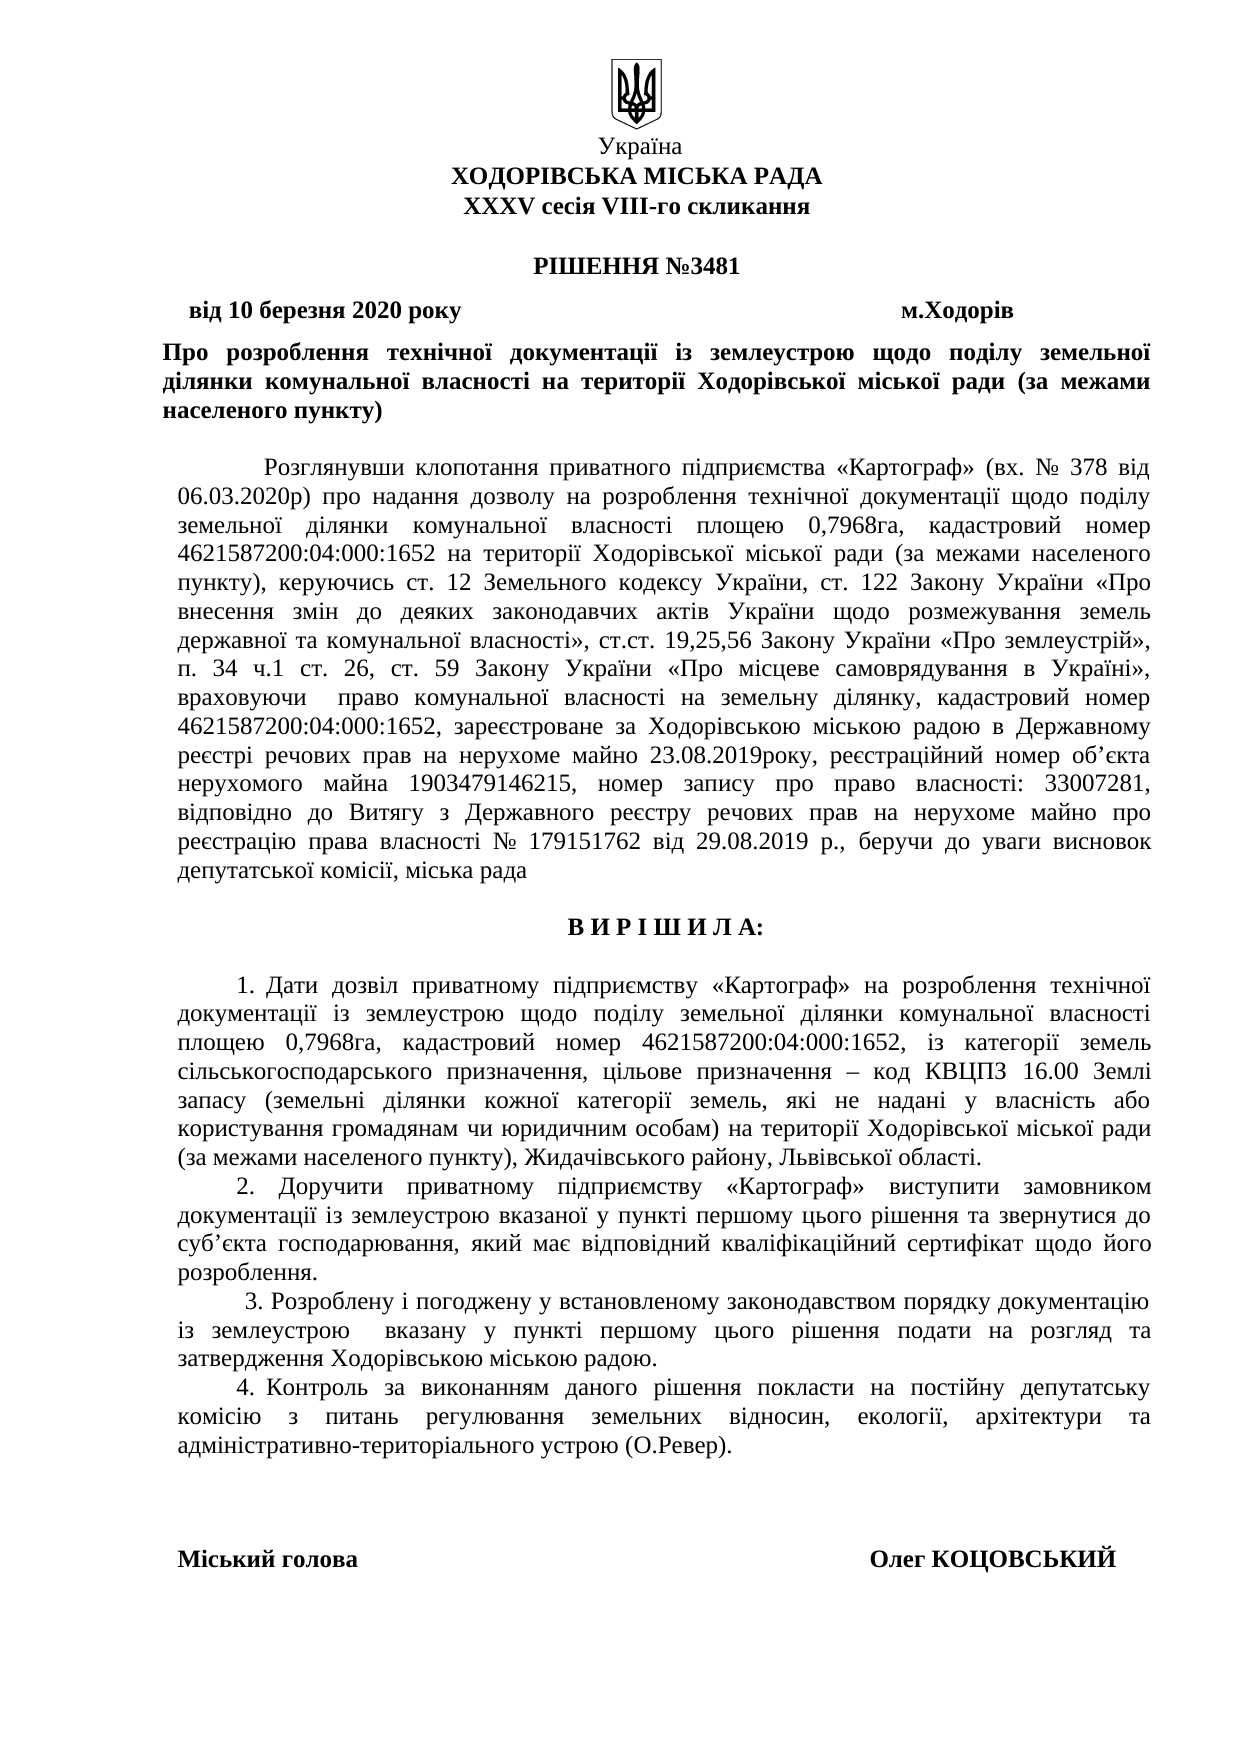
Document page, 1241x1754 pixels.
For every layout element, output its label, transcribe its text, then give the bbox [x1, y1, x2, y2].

table_cell РІШЕННЯ №3481 [177, 251, 1096, 295]
list Розглянувши клопотання приватного підприємства «Картограф» (вх. № 378 від 06.03.2020р) про надання дозволу на розроблення технічної документації щодо поділу земельної ділянки комунальної власності площею 0,7968га, кадастровий номер 4621587200:04:000:1652 на території Ходорівської міської ради (за межами населеного пункту), керуючись ст. 12 Земельного кодексу України, ст. 122 Закону України «Про внесення змін до деяких законодавчих актів України щодо розмежування земель державної та комунальної власності», ст.ст. 19,25,56 Закону України «Про землеустрій», п. 34 ч.1 ст. 26, ст. 59 Закону України «Про місцеве самоврядування в Україні», враховуючи право комунальної власності на земельну ділянку, кадастровий номер 4621587200:04:000:1652, зареєстроване за Ходорівською міською радою в Державному реєстрі речових прав на нерухоме майно 23.08.2019року, реєстраційний номер об’єкта нерухомого майна 1903479146215, номер запису про право власності: 33007281, відповідно до Витягу з Державного реєстру речових прав на нерухоме майно про реєстрацію права власності № 179151762 від 29.08.2019 р., беручи до уваги висновок депутатської комісії, міська рада [177, 452, 1152, 883]
list Дати дозвіл приватному підприємству «Картограф» на розроблення технічної документації із землеустрою щодо поділу земельної ділянки комунальної власності площею 0,7968га, кадастровий номер 4621587200:04:000:1652, із категорії земель сільськогосподарського призначення, цільове призначення – код КВЦПЗ 16.00 Землі запасу (земельні ділянки кожної категорії земель, які не надані у власність або користування громадянам чи юридичним особам) на території Ходорівської міської ради (за межами населеного пункту), Жидачівського району, Львівської області. [177, 970, 1152, 1085]
text Про розроблення технічної документації із землеустрою щодо поділу земельної ділянки комунальної власності на території Ходорівської міської ради (за межами населеного пункту) [162, 337, 1152, 423]
list Дати дозвіл приватному підприємству «Картограф» на розроблення технічної документації із землеустрою щодо поділу земельної ділянки комунальної власності площею 0,7968га, кадастровий номер 4621587200:04:000:1652, із категорії земель сільськогосподарського призначення, цільове призначення – код КВЦПЗ 16.00 Землі запасу (земельні ділянки кожної категорії земель, які не надані у власність або користування громадянам чи юридичним особам) на території Ходорівської міської ради (за межами населеного пункту), Жидачівського району, Львівської області. [177, 1113, 1152, 1171]
list В И Р І Ш И Л А: [177, 912, 1152, 941]
table_cell від 10 березня 2020 року [177, 295, 664, 337]
list 2. Доручити приватному підприємству «Картограф» виступити замовником документації із землеустрою вказаної у пункті першому цього рішення та звернутися до суб’єкта господарювання, який має відповідний кваліфікаційний сертифікат щодо його розроблення. 3. Розроблену і погоджену у встановленому законодавством порядку документацію із землеустрою вказану у пункті першому цього рішення подати на розгляд та затвердження Ходорівською міською радою. [177, 1171, 1152, 1372]
table_header Україна ХОДОРІВСЬКА МІСЬКА РАДА ХХХV сесія VІІІ-го скликання [177, 59, 1096, 251]
text Міський голова Олег КОЦОВСЬКИЙ [177, 1544, 1152, 1573]
table_cell м.Ходорів [665, 295, 1096, 337]
list Контроль за виконанням даного рішення покласти на постійну депутатську комісію з питань регулювання земельних відносин, екології, архітектури та адміністративно-територіального устрою (О.Ревер). [177, 1372, 1152, 1458]
